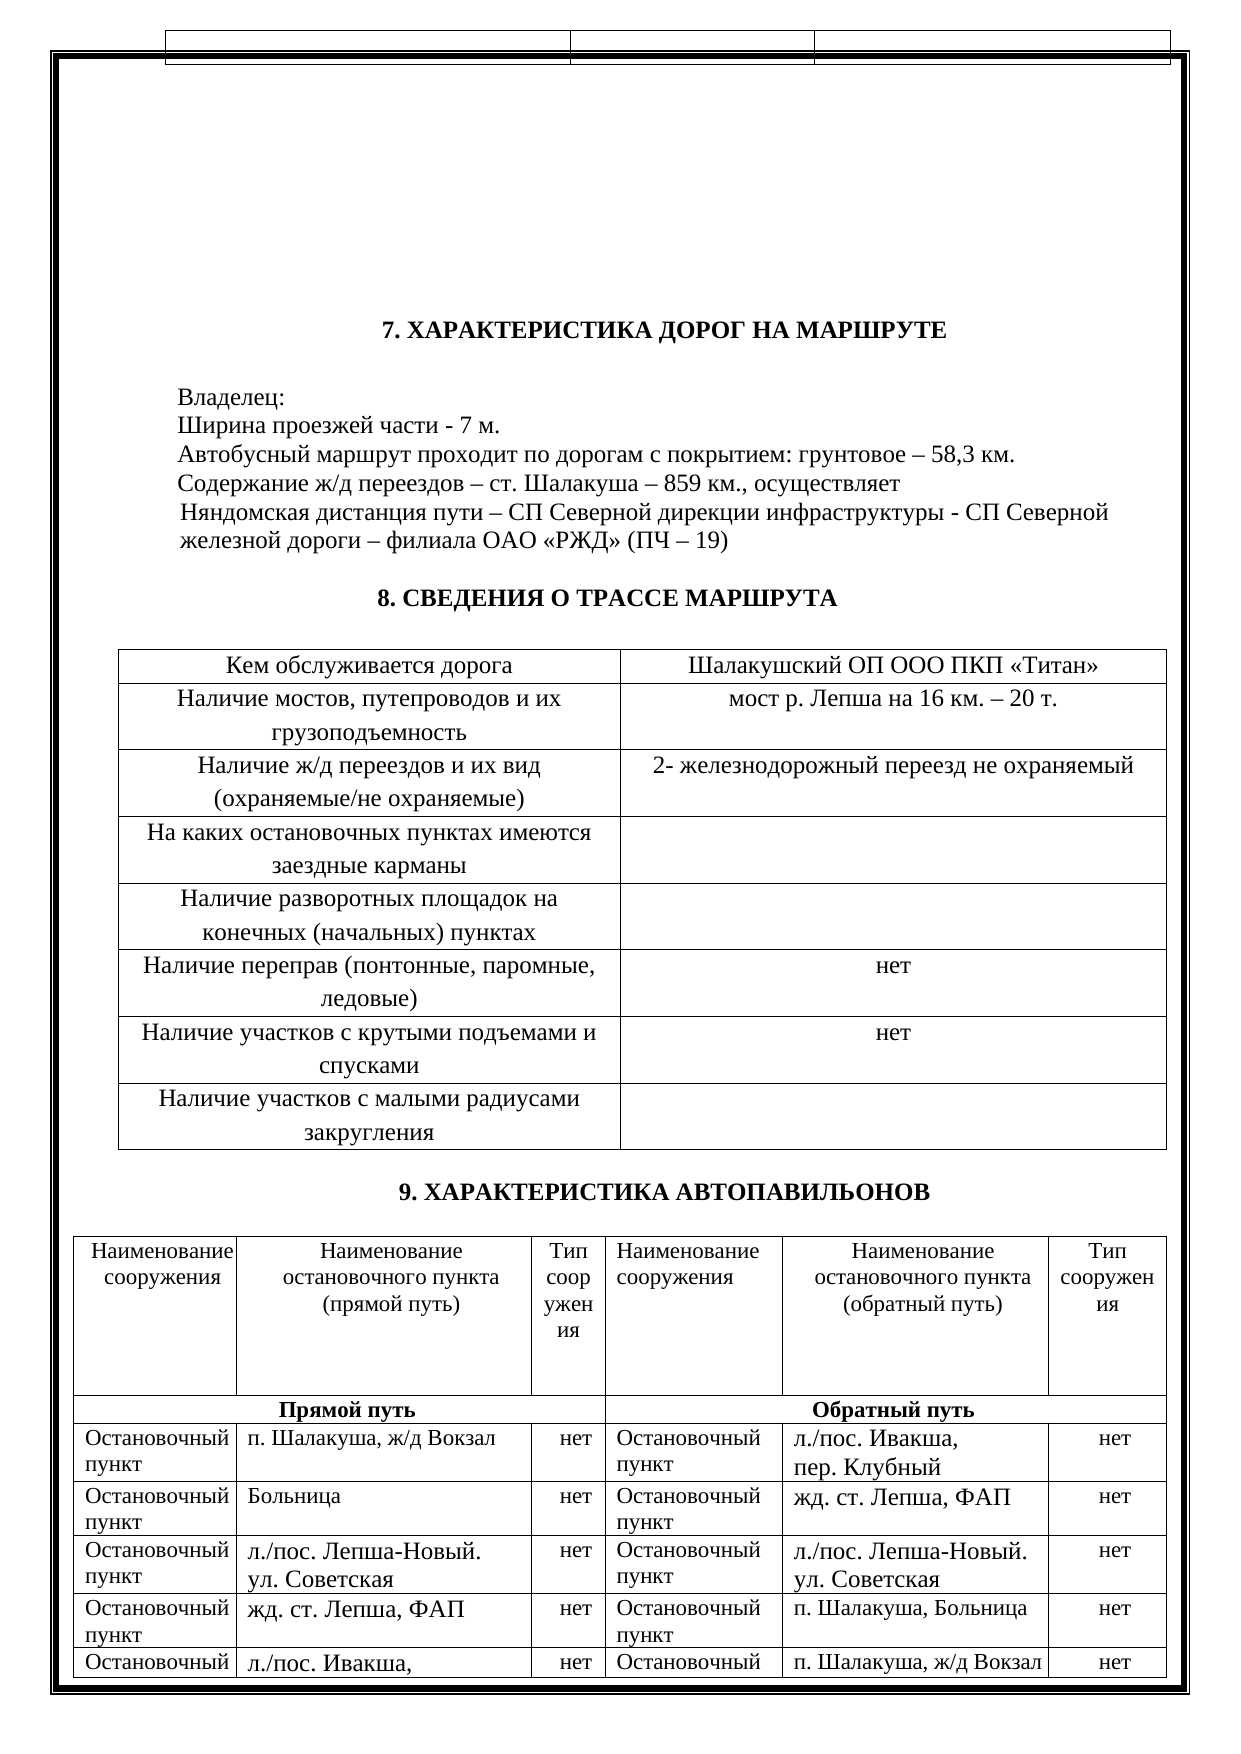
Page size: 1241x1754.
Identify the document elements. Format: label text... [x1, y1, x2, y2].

table_cell Остановочный пункт [74, 1648, 236, 1677]
table_cell нет [1049, 1536, 1166, 1593]
table_header Тип сооружения [532, 1237, 605, 1395]
table_header Наименование сооружения [606, 1237, 782, 1395]
table_cell Остановочный пункт [74, 1536, 236, 1593]
table_cell Наличие разворотных площадок на конечных (начальных) пунктах [119, 884, 620, 949]
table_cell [783, 1648, 1048, 1677]
table_cell Прямой путь [74, 1396, 605, 1422]
table_cell Наличие переправ (понтонные, паромные, ледовые) [119, 950, 620, 1016]
table_cell жд. ст. Лепша, ФАП [783, 1482, 1048, 1535]
table_cell Обратный путь [606, 1396, 1166, 1422]
table_cell нет [532, 1594, 605, 1647]
table_cell нет [621, 950, 1166, 1016]
text Содержание ж/д переездов – ст. Шалакуша – 859 км., осуществляет [177, 468, 1152, 497]
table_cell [237, 1648, 531, 1677]
table_cell л./пос. Ивакша, пер. Клубный [783, 1424, 1048, 1481]
text 8. СВЕДЕНИЯ О ТРАССЕ МАРШРУТА [177, 583, 1152, 612]
table_cell Остановочный пункт [74, 1482, 236, 1535]
table_cell мост р. Лепша на 16 км. – 20 т. [621, 684, 1166, 749]
table_cell нет [532, 1536, 605, 1593]
table_cell нет [532, 1424, 605, 1481]
table_cell [571, 31, 814, 50]
table_cell На каких остановочных пунктах имеются заездные карманы [119, 817, 620, 882]
text Автобусный маршрут проходит по дорогам с покрытием: грунтовое – 58,3 км. [177, 439, 1152, 468]
table_cell Остановочный пункт [606, 1594, 782, 1647]
text 7. ХАРАКТЕРИСТИКА ДОРОГ НА МАРШРУТЕ [177, 316, 1152, 344]
table_cell [815, 31, 1170, 50]
table_header Наименование сооружения [74, 1237, 236, 1395]
table_cell [571, 59, 814, 64]
table_cell Наличие ж/д переездов и их вид (охраняемые/не охраняемые) [119, 750, 620, 816]
table_cell нет [1049, 1424, 1166, 1481]
table_cell Больница [237, 1482, 531, 1535]
text 9. ХАРАКТЕРИСТИКА АВТОПАВИЛЬОНОВ [177, 1177, 1152, 1205]
table_cell Остановочный пункт [606, 1482, 782, 1535]
table_header Шалакушский ОП ООО ПКП «Титан» [621, 650, 1166, 682]
table_cell л./пос. Лепша-Новый. ул. Советская [237, 1536, 531, 1593]
text железной дороги – филиала ОАО «РЖД» (ПЧ – 19) [74, 525, 1152, 554]
table_cell нет [1049, 1594, 1166, 1647]
table_header Наименование остановочного пункта (обратный путь) [783, 1237, 1048, 1395]
table_cell Наличие мостов, путепроводов и их грузоподъемность [119, 684, 620, 749]
table_cell Наличие участков с малыми радиусами закругления [119, 1084, 620, 1149]
table_header Кем обслуживается дорога [119, 650, 620, 682]
table_cell л./пос. Лепша-Новый. ул. Советская [783, 1536, 1048, 1593]
text Владелец: [177, 382, 1152, 410]
table_cell Остановочный пункт [74, 1594, 236, 1647]
table_cell Остановочный пункт [74, 1424, 236, 1481]
table_cell нет [621, 1017, 1166, 1082]
table_cell 2- железнодорожный переезд не охраняемый [621, 750, 1166, 816]
table_cell [621, 817, 1166, 882]
table_cell [621, 884, 1166, 949]
table_header Наименование остановочного пункта (прямой путь) [237, 1237, 531, 1395]
table_cell Остановочный пункт [606, 1536, 782, 1593]
table_header Тип сооружения [1049, 1237, 1166, 1395]
text Ширина проезжей части - 7 м. [177, 410, 1152, 439]
table_cell [166, 59, 570, 64]
table_cell жд. ст. Лепша, ФАП [237, 1594, 531, 1647]
table_cell Остановочный пункт [606, 1424, 782, 1481]
table_cell п. Шалакуша, Больница [783, 1594, 1048, 1647]
table_cell нет [1049, 1482, 1166, 1535]
text Няндомская дистанция пути – СП Северной дирекции инфраструктуры - СП Северной [74, 497, 1152, 525]
table_cell Наличие участков с крутыми подъемами и спусками [119, 1017, 620, 1082]
table_cell нет [532, 1482, 605, 1535]
table_cell нет [1049, 1648, 1166, 1677]
table_cell [815, 59, 1170, 64]
table_cell [166, 31, 570, 50]
table_cell Остановочный пункт [606, 1648, 782, 1677]
table_cell [621, 1084, 1166, 1149]
table_cell нет [532, 1648, 605, 1677]
table_cell п. Шалакуша, ж/д Вокзал [237, 1424, 531, 1481]
